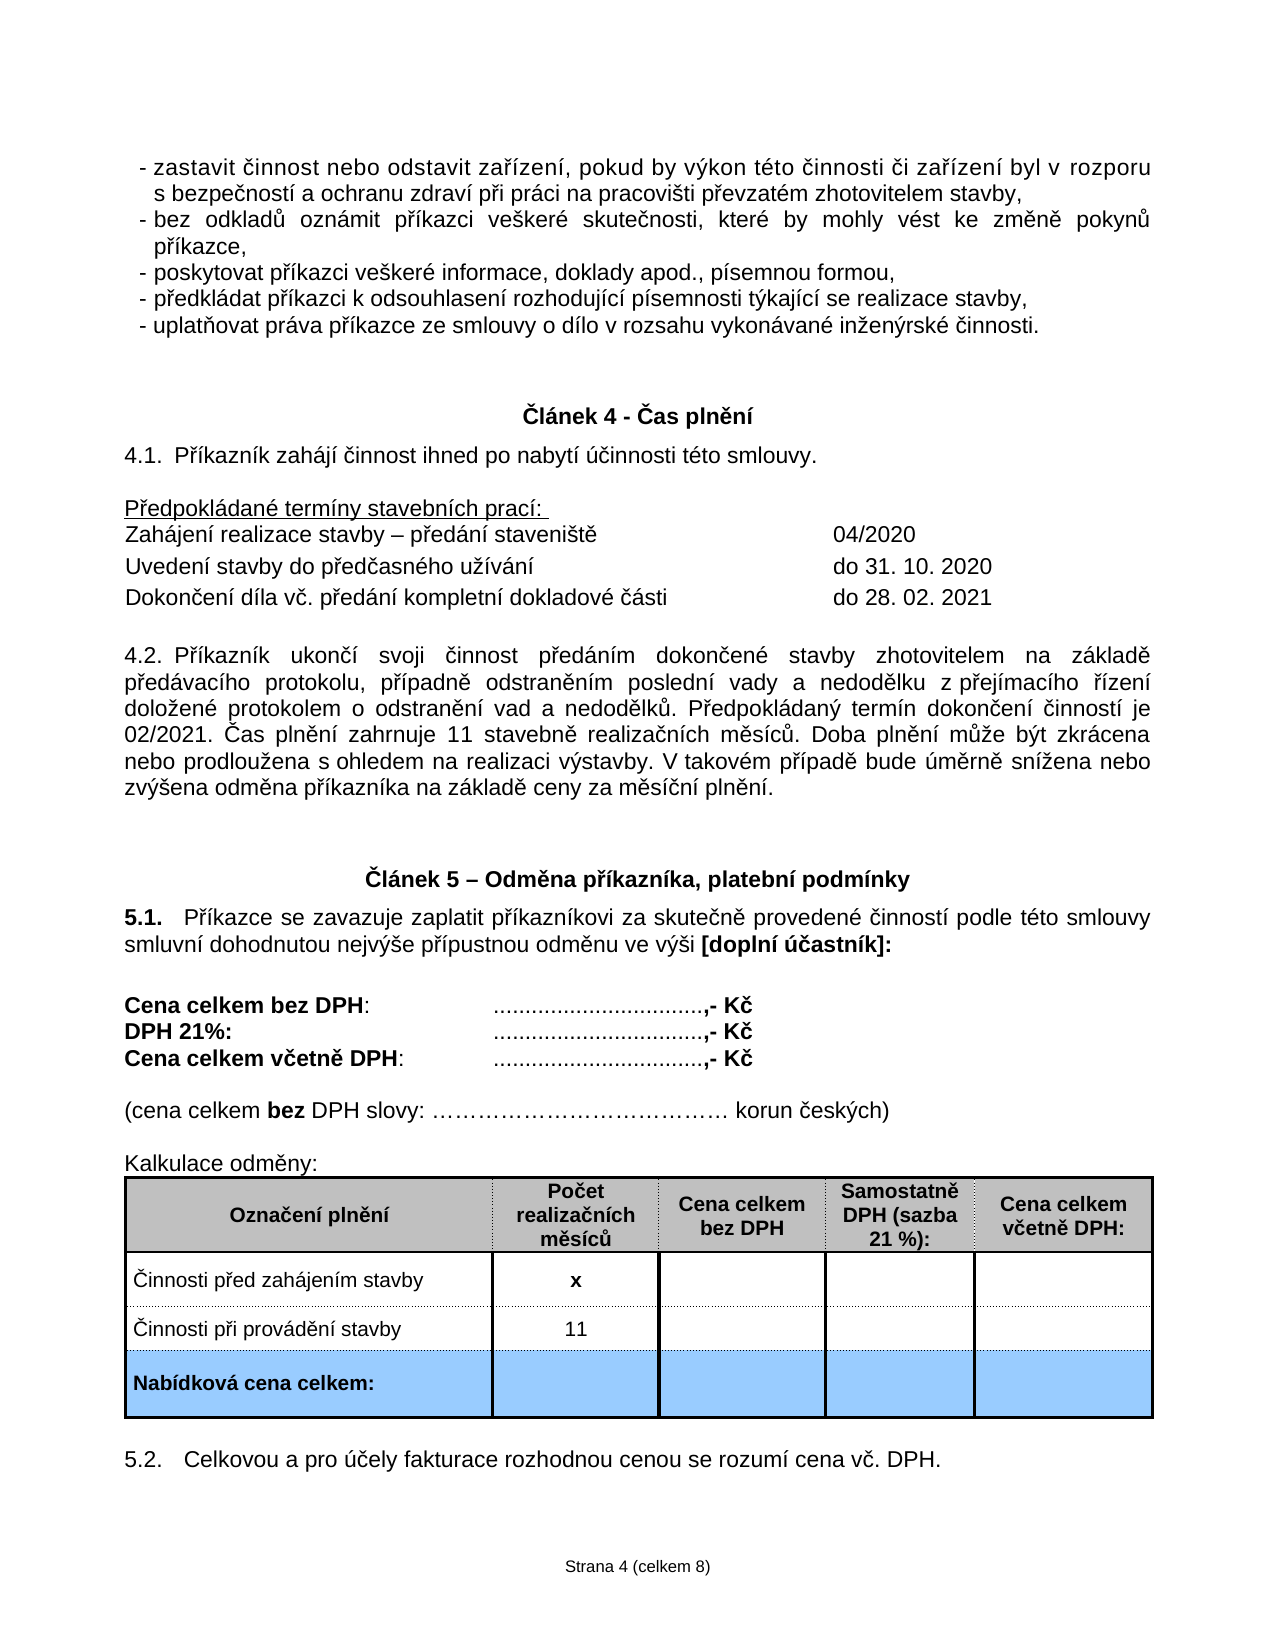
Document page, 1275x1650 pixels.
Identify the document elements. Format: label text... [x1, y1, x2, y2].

table_cell [827, 1306, 973, 1349]
table_cell [661, 1253, 824, 1306]
table_header Cena celkem včetně DPH: [975, 1179, 1151, 1251]
table_cell 11 [494, 1306, 657, 1349]
text - uplatňovat práva příkazce ze smlouvy o dílo v rozsahu vykonávané inženýrské činnosti. [139, 312, 1151, 338]
title Dokončení díla vč. předání kompletní dokladové části do 28. 02. 2021 [125, 584, 1151, 611]
table_cell [661, 1350, 824, 1416]
text DPH 21%: .................................,- Kč [124, 1018, 1151, 1044]
table_header Počet realizačních měsíců [493, 1179, 659, 1251]
table_cell [827, 1350, 973, 1416]
text Cena celkem včetně DPH: .................................,- Kč [124, 1044, 1151, 1071]
text Cena celkem bez DPH: .................................,- Kč [124, 992, 1151, 1018]
table_cell [494, 1350, 657, 1416]
table_header Samostatně DPH (sazba 21 %): [825, 1179, 974, 1251]
text Článek 5 – Odměna příkazníka, platební podmínky [124, 866, 1151, 892]
table_header Označení plnění [127, 1179, 493, 1251]
list Příkazník ukončí svoji činnost předáním dokončené stavby zhotovitelem na základě předávacího protokolu, případně odstraněním poslední vady a nedodělku z přejímacího řízení doložené protokolem o odstranění vad a nedodělků. Předpokládaný termín dokončení činností je 02/2021. Čas plnění zahrnuje 11 stavebně realizačních měsíců. Doba plnění může být zkrácena nebo prodloužena s ohledem na realizaci výstavby. V takovém případě bude úměrně snížena nebo zvýšena odměna příkazníka na základě ceny za měsíční plnění. [124, 642, 1151, 800]
title Uvedení stavby do předčasného užívání do 31. 10. 2020 [125, 553, 1151, 579]
table_cell [661, 1306, 824, 1349]
table_cell [976, 1350, 1151, 1416]
list Příkazník zahájí činnost ihned po nabytí účinnosti této smlouvy. [124, 442, 1151, 468]
text Předpokládané termíny stavebních prací: [124, 495, 1151, 521]
list Celkovou a pro účely fakturace rozhodnou cenou se rozumí cena vč. DPH. [124, 1446, 1151, 1472]
table_cell [976, 1306, 1151, 1349]
title Zahájení realizace stavby – předání staveniště 04/2020 [125, 521, 1151, 547]
table_cell [827, 1253, 973, 1306]
text - bez odkladů oznámit příkazci veškeré skutečnosti, které by mohly vést ke změně pokynů příkazce, [139, 206, 1151, 259]
text Kalkulace odměny: [124, 1150, 1151, 1176]
table_cell x [494, 1253, 657, 1306]
table_header Cena celkem bez DPH [659, 1179, 825, 1251]
table_cell [976, 1253, 1151, 1306]
list Příkazce se zavazuje zaplatit příkazníkovi za skutečně provedené činností podle této smlouvy smluvní dohodnutou nejvýše přípustnou odměnu ve výši [doplní účastník]: [124, 904, 1151, 957]
text Článek 4 - Čas plnění [124, 403, 1151, 429]
table_cell Činnosti při provádění stavby [127, 1306, 491, 1349]
text - zastavit činnost nebo odstavit zařízení, pokud by výkon této činnosti či zařízení byl v rozporu s bezpečností a ochranu zdraví při práci na pracovišti převzatém zhotovitelem stavby, [139, 153, 1151, 206]
table_cell Nabídková cena celkem: [127, 1350, 491, 1416]
text - poskytovat příkazci veškeré informace, doklady apod., písemnou formou, [139, 259, 1151, 285]
text - předkládat příkazci k odsouhlasení rozhodující písemnosti týkající se realizace stavby, [139, 285, 1151, 312]
table_cell Činnosti před zahájením stavby [127, 1253, 491, 1306]
text (cena celkem bez DPH slovy: ………………………………… korun českých) [124, 1097, 1151, 1123]
